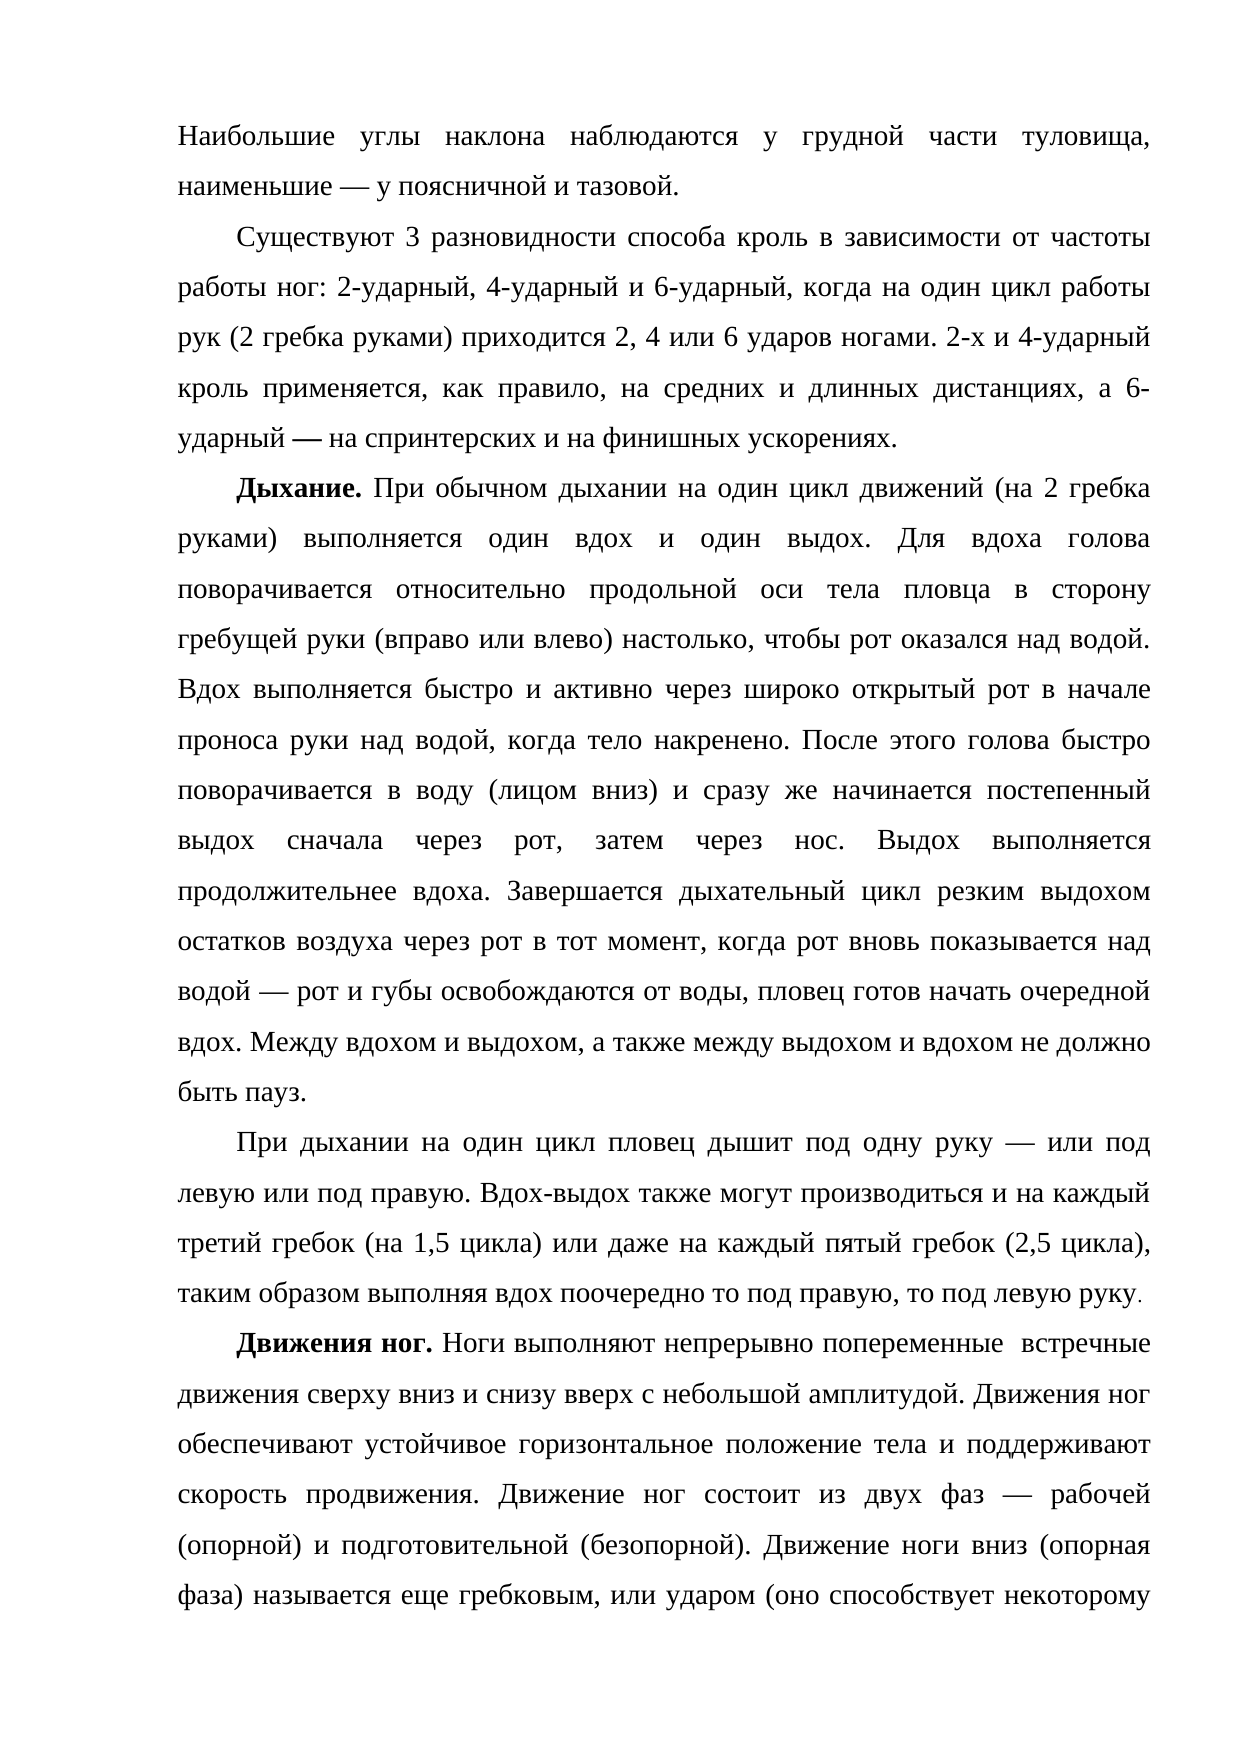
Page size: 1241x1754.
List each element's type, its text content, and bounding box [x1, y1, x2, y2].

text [177, 1326, 1152, 1611]
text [177, 118, 1152, 202]
text Дыхание. При обычном дыхании на один цикл движений (на 2 гребка руками) выполняется один вдох и один выдох. Для вдоха голова поворачивается относительно продольной оси тела пловца в сторону гребущей руки (вправо или влево) настолько, чтобы рот оказался над водой. Вдох выполняется быстро и активно через широко открытый рот в начале проноса руки над водой, когда тело накренено. После этого голова быстро поворачивается в воду (лицом вниз) и сразу же начинается постепенный выдох сначала через рот, затем через нос. Выдох выполняется продолжительнее вдоха. Завершается дыхательный цикл резким выдохом остатков воздуха через рот в тот момент, когда рот вновь показывается над водой — рот и губы освобождаются от воды, пловец готов начать очередной вдох. Между вдохом и выдохом, а также между выдохом и вдохом не должно быть пауз. [177, 470, 1152, 1108]
text Существуют 3 разновидности способа кроль в зависимости от частоты работы ног: 2-ударный, 4-ударный и 6-ударный, когда на один цикл работы рук (2 гребка руками) приходится 2, 4 или 6 ударов ногами. 2-х и 4-ударный кроль применяется, как правило, на средних и длинных дистанциях, а 6-ударный — на спринтерских и на финишных ускорениях. [177, 219, 1152, 453]
text При дыхании на один цикл пловец дышит под одну руку — или под левую или под правую. Вдох-выдох также могут производиться и на каждый третий гребок (на 1,5 цикла) или даже на каждый пятый гребок (2,5 цикла), таким образом выполняя вдох поочередно то под правую, то под левую руку. [177, 1124, 1152, 1309]
